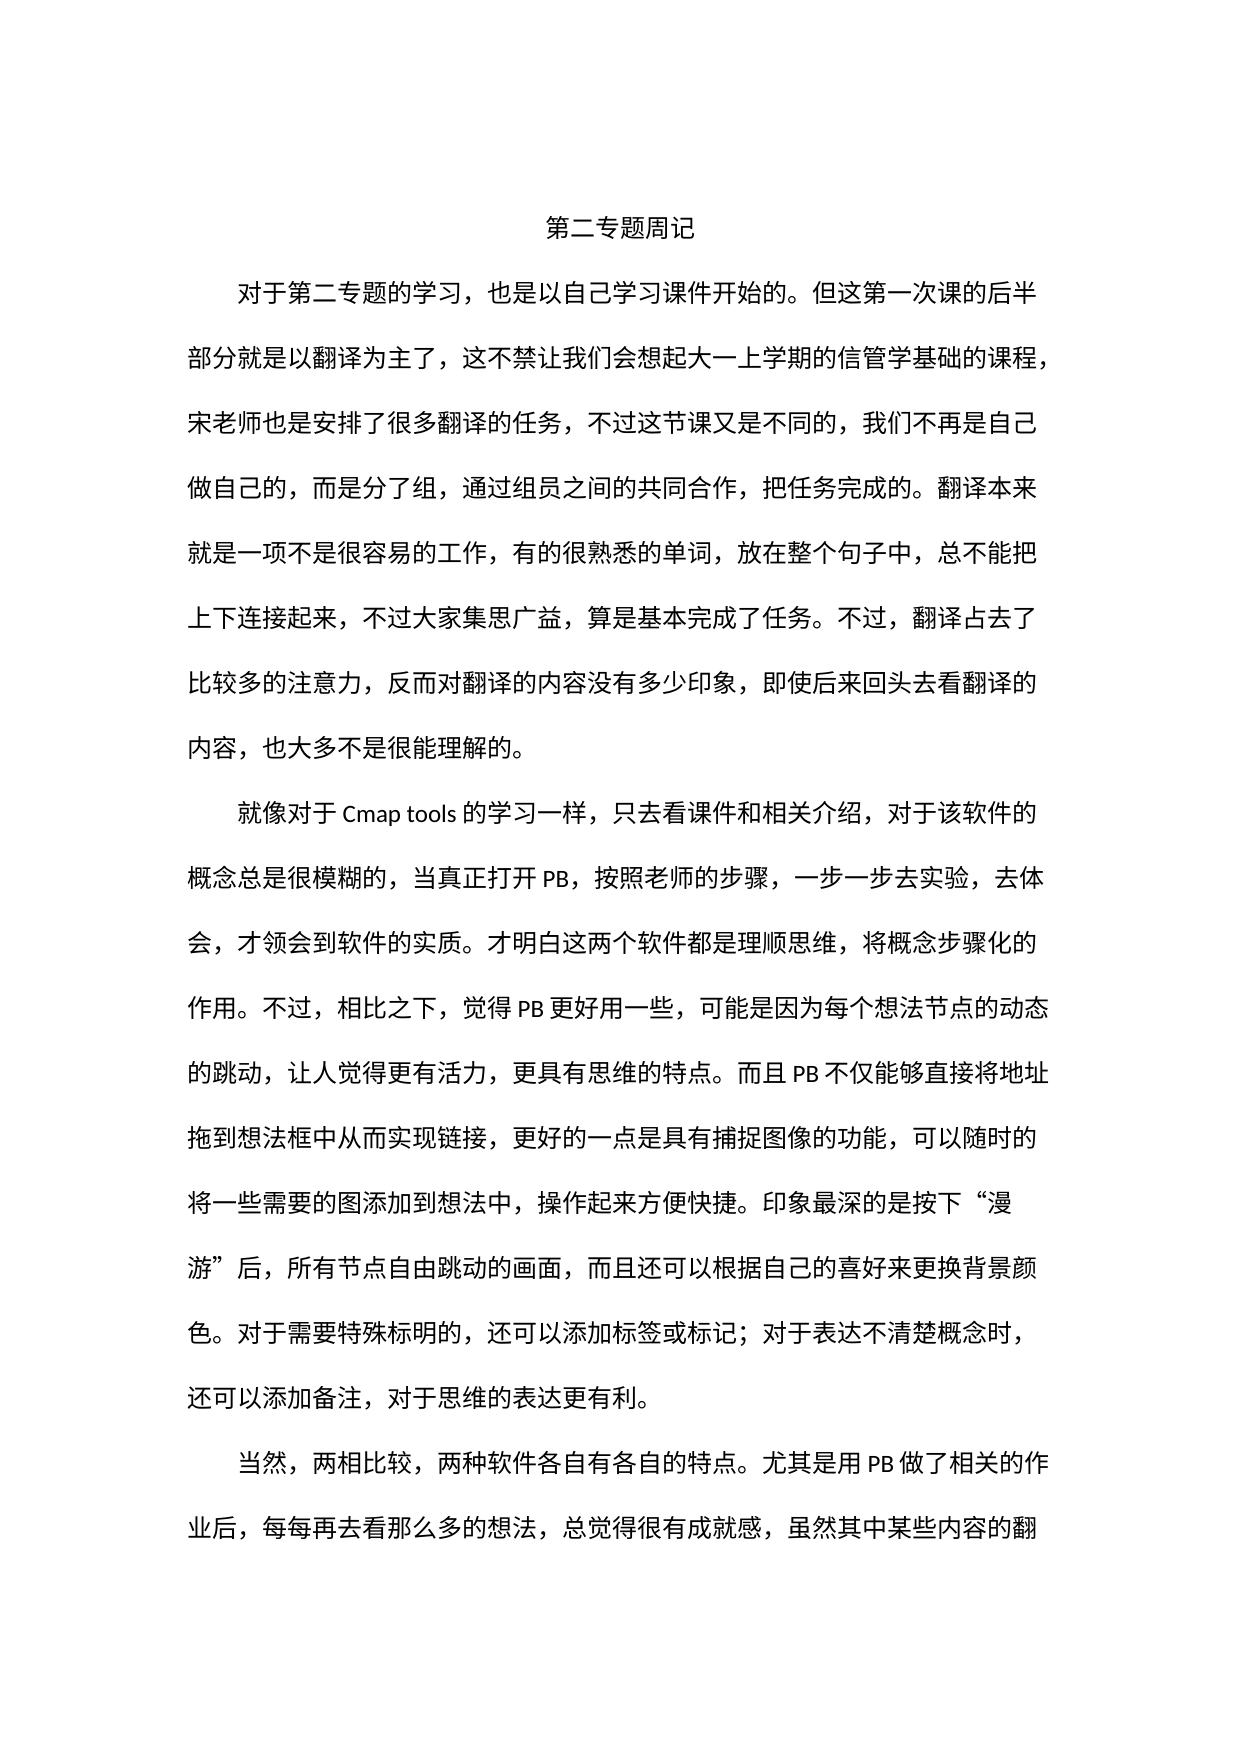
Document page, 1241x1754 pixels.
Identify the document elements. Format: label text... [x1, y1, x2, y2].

text 就像对于Cmap tools 的学习一样，只去看课件和相关介绍，对于该软件的概念总是很模糊的，当真正打开PB，按照老师的步骤，一步一步去实验，去体会，才领会到软件的实质。才明白这两个软件都是理顺思维，将概念步骤化的作用。不过，相比之下，觉得PB更好用一些，可能是因为每个想法节点的动态的跳动，让人觉得更有活力，更具有思维的特点。而且PB不仅能够直接将地址拖到想法框中从而实现链接，更好的一点是具有捕捉图像的功能，可以随时的将一些需要的图添加到想法中，操作起来方便快捷。印象最深的是按下“漫游”后，所有节点自由跳动的画面，而且还可以根据自己的喜好来更换背景颜色。对于需要特殊标明的，还可以添加标签或标记；对于表达不清楚概念时，还可以添加备注，对于思维的表达更有利。 [187, 779, 1053, 1429]
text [187, 1429, 1053, 1559]
text 第二专题周记 [187, 194, 1053, 259]
text 对于第二专题的学习，也是以自己学习课件开始的。但这第一次课的后半部分就是以翻译为主了，这不禁让我们会想起大一上学期的信管学基础的课程，宋老师也是安排了很多翻译的任务，不过这节课又是不同的，我们不再是自己做自己的，而是分了组，通过组员之间的共同合作，把任务完成的。翻译本来就是一项不是很容易的工作，有的很熟悉的单词，放在整个句子中，总不能把上下连接起来，不过大家集思广益，算是基本完成了任务。不过，翻译占去了比较多的注意力，反而对翻译的内容没有多少印象，即使后来回头去看翻译的内容，也大多不是很能理解的。 [187, 259, 1053, 779]
